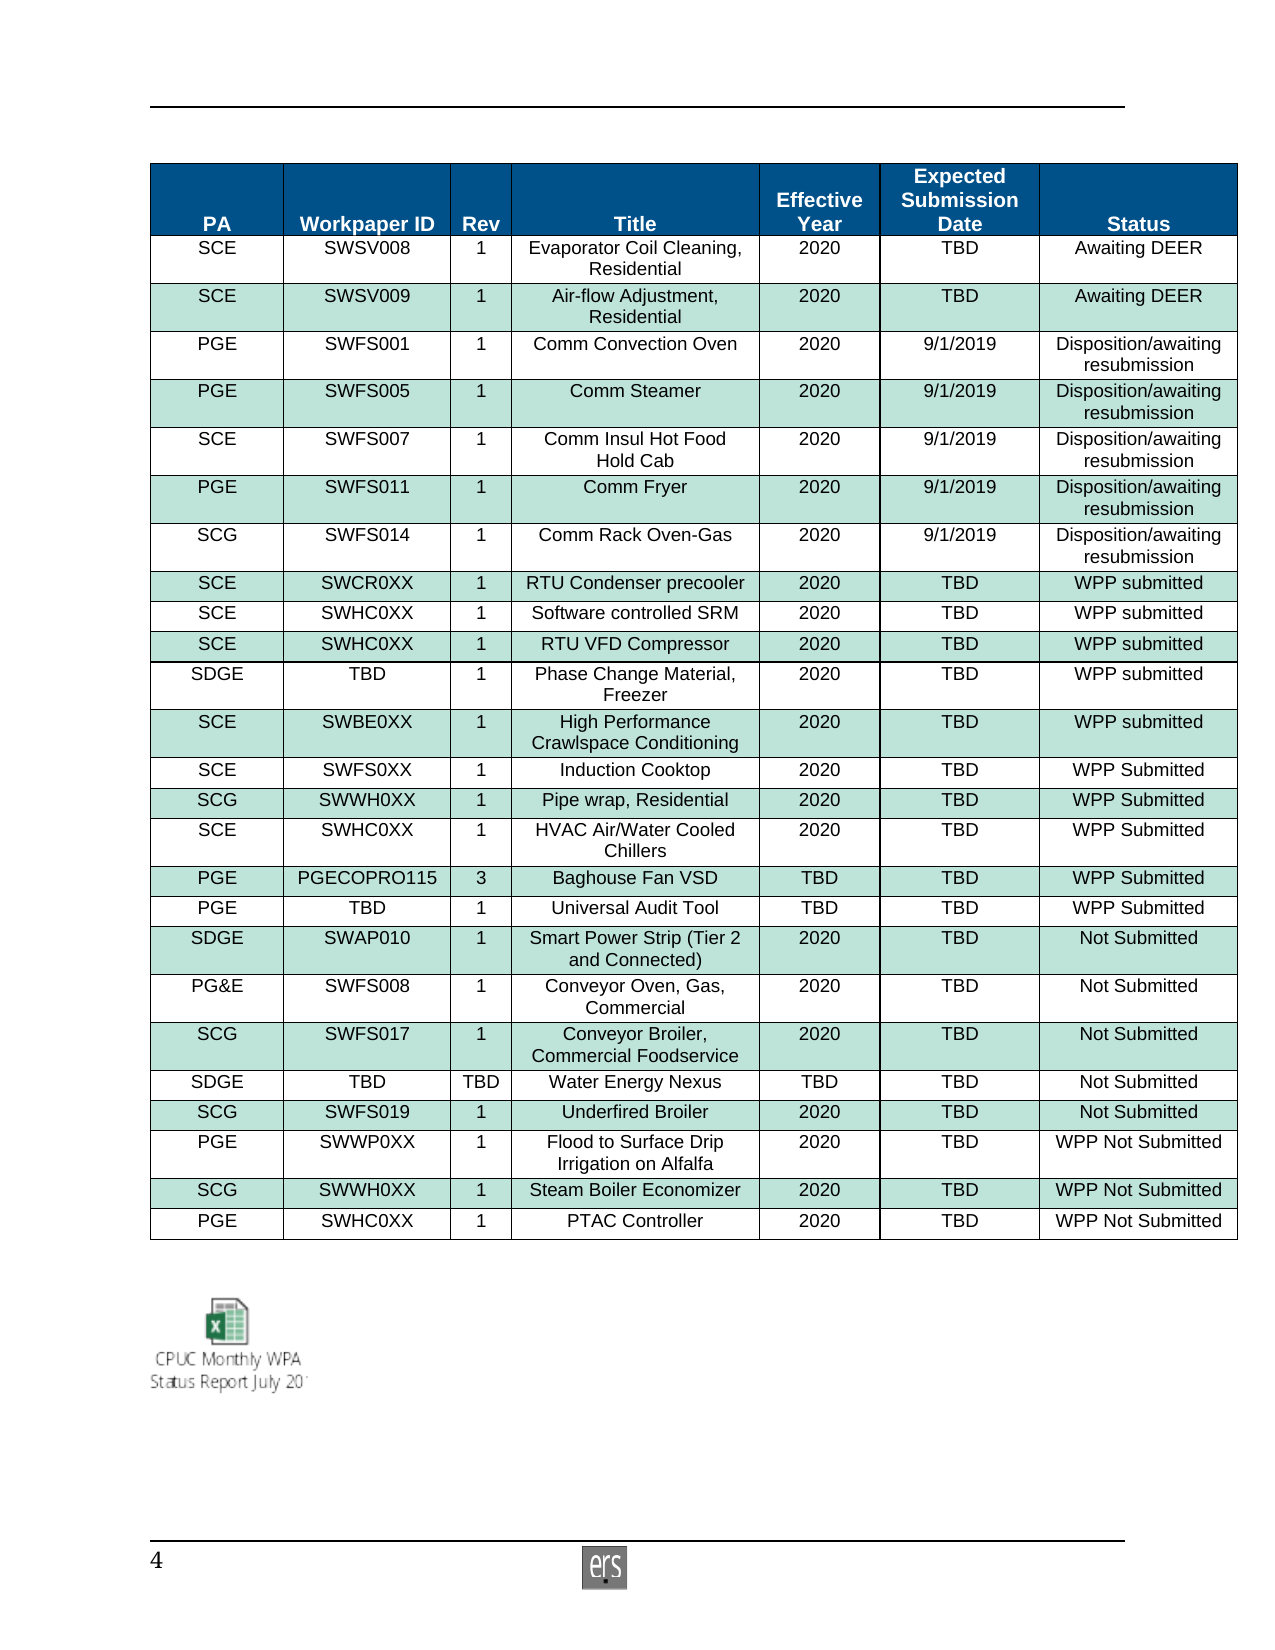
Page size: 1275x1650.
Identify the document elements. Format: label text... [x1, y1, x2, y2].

table_cell TBD [881, 632, 1039, 661]
table_cell 1 [451, 1023, 511, 1070]
table_cell Conveyor Broiler, Commercial Foodservice [512, 1023, 759, 1070]
table_cell 1 [451, 632, 511, 661]
table_cell 1 [451, 1209, 511, 1238]
table_cell Comm Insul Hot Food Hold Cab [512, 428, 759, 475]
table_cell Conveyor Oven, Gas, Commercial [512, 975, 759, 1022]
table_cell Comm Convection Oven [512, 332, 759, 379]
table_cell Evaporator Coil Cleaning, Residential [512, 236, 759, 283]
table_cell 1 [451, 1179, 511, 1208]
table_cell Not Submitted [1040, 1023, 1237, 1070]
table_cell 2020 [760, 663, 879, 709]
table_cell Disposition/awaiting resubmission [1040, 476, 1237, 523]
table_cell Not Submitted [1040, 927, 1237, 974]
table_cell WPP submitted [1040, 710, 1237, 757]
table_cell 2020 [760, 1023, 879, 1070]
table_cell SWBE0XX [284, 710, 450, 757]
table_cell SCG [151, 1179, 283, 1208]
table_cell Comm Rack Oven-Gas [512, 524, 759, 571]
table_cell SCE [151, 632, 283, 661]
table_cell HVAC Air/Water Cooled Chillers [512, 819, 759, 866]
table_cell RTU Condenser precooler [512, 572, 759, 601]
table_cell SDGE [151, 663, 283, 709]
table_header Expected Submission Date [881, 164, 1039, 235]
table_cell 1 [451, 1131, 511, 1178]
table_cell TBD [881, 975, 1039, 1022]
table_cell SWFS008 [284, 975, 450, 1022]
table_cell PGE [151, 1131, 283, 1178]
table_cell SWHC0XX [284, 632, 450, 661]
table_cell TBD [881, 897, 1039, 926]
table_cell 2020 [760, 602, 879, 631]
table_cell Steam Boiler Economizer [512, 1179, 759, 1208]
table_cell TBD [881, 710, 1039, 757]
table_cell 1 [451, 663, 511, 709]
table_cell WPP submitted [1040, 602, 1237, 631]
table_cell SCE [151, 758, 283, 787]
table_cell SCG [151, 789, 283, 818]
table_cell 1 [451, 819, 511, 866]
table_cell 1 [451, 524, 511, 571]
table_cell SCE [151, 572, 283, 601]
table_cell 2020 [760, 524, 879, 571]
table_cell 2020 [760, 1179, 879, 1208]
table_cell Not Submitted [1040, 1101, 1237, 1130]
table_cell WPP submitted [1040, 632, 1237, 661]
table_cell 1 [451, 710, 511, 757]
table_cell TBD [881, 1131, 1039, 1178]
table_cell Universal Audit Tool [512, 897, 759, 926]
table_cell 1 [451, 236, 511, 283]
table_cell TBD [881, 284, 1039, 331]
table_cell TBD [881, 572, 1039, 601]
table_cell 9/1/2019 [881, 476, 1039, 523]
table_cell 2020 [760, 789, 879, 818]
table_cell SWFS001 [284, 332, 450, 379]
table_cell 1 [451, 428, 511, 475]
table_cell 1 [451, 758, 511, 787]
table_cell RTU VFD Compressor [512, 632, 759, 661]
table_cell 1 [451, 476, 511, 523]
table_cell SWWH0XX [284, 1179, 450, 1208]
table_cell SCE [151, 284, 283, 331]
table_cell TBD [881, 1209, 1039, 1238]
table_cell Smart Power Strip (Tier 2 and Connected) [512, 927, 759, 974]
table_cell TBD [760, 867, 879, 896]
table_cell SCE [151, 428, 283, 475]
table_cell WPP submitted [1040, 663, 1237, 709]
table_header Status [1040, 164, 1237, 235]
table_cell 1 [451, 789, 511, 818]
table_cell PGE [151, 867, 283, 896]
table_cell SWFS019 [284, 1101, 450, 1130]
table_cell 2020 [760, 1101, 879, 1130]
table_cell 2020 [760, 632, 879, 661]
table_cell Not Submitted [1040, 975, 1237, 1022]
table_cell PG&E [151, 975, 283, 1022]
table_cell TBD [881, 758, 1039, 787]
table_cell 2020 [760, 428, 879, 475]
table_header Effective Year [760, 164, 879, 235]
table_cell TBD [284, 663, 450, 709]
table_cell 2020 [760, 572, 879, 601]
table_cell Disposition/awaiting resubmission [1040, 380, 1237, 427]
table_cell WPP Submitted [1040, 789, 1237, 818]
table_cell 9/1/2019 [881, 332, 1039, 379]
table_cell TBD [760, 1071, 879, 1100]
table_cell 2020 [760, 1209, 879, 1238]
table_cell PGECOPRO115 [284, 867, 450, 896]
table_cell TBD [881, 927, 1039, 974]
table_cell 2020 [760, 1131, 879, 1178]
table_cell 2020 [760, 284, 879, 331]
table_cell SWHC0XX [284, 819, 450, 866]
table_cell TBD [451, 1071, 511, 1100]
table_cell SWFS014 [284, 524, 450, 571]
table_cell SCE [151, 710, 283, 757]
table_cell TBD [881, 867, 1039, 896]
table_cell SWWP0XX [284, 1131, 450, 1178]
table_cell Flood to Surface Drip Irrigation on Alfalfa [512, 1131, 759, 1178]
table_cell Water Energy Nexus [512, 1071, 759, 1100]
table_cell 1 [451, 975, 511, 1022]
table_header Rev [451, 164, 511, 235]
table_cell 2020 [760, 332, 879, 379]
table_cell 2020 [760, 710, 879, 757]
table_cell WPP Not Submitted [1040, 1209, 1237, 1238]
table_cell TBD [881, 602, 1039, 631]
table_cell 2020 [760, 236, 879, 283]
table_cell PGE [151, 1209, 283, 1238]
table_cell SWFS017 [284, 1023, 450, 1070]
table_cell SWAP010 [284, 927, 450, 974]
table_cell SWFS011 [284, 476, 450, 523]
table_cell 2020 [760, 819, 879, 866]
table_cell PGE [151, 332, 283, 379]
table_cell TBD [881, 1071, 1039, 1100]
table_cell 2020 [760, 975, 879, 1022]
table_cell SCE [151, 602, 283, 631]
table_cell 2020 [760, 758, 879, 787]
table_cell 2020 [760, 476, 879, 523]
table_cell SWFS005 [284, 380, 450, 427]
table_cell 2020 [760, 380, 879, 427]
table_cell TBD [881, 1101, 1039, 1130]
table_cell SDGE [151, 1071, 283, 1100]
table_cell Pipe wrap, Residential [512, 789, 759, 818]
table_cell PGE [151, 897, 283, 926]
table_cell SCG [151, 524, 283, 571]
table_cell Induction Cooktop [512, 758, 759, 787]
table_cell SWHC0XX [284, 1209, 450, 1238]
table_cell SWCR0XX [284, 572, 450, 601]
table_header PA [151, 164, 283, 235]
table_cell 1 [451, 897, 511, 926]
table_cell 1 [451, 927, 511, 974]
table_cell PTAC Controller [512, 1209, 759, 1238]
table_cell Awaiting DEER [1040, 284, 1237, 331]
table_cell SWFS0XX [284, 758, 450, 787]
table_header Workpaper ID [284, 164, 450, 235]
table_cell Comm Fryer [512, 476, 759, 523]
table_cell WPP Not Submitted [1040, 1131, 1237, 1178]
table_cell 9/1/2019 [881, 524, 1039, 571]
table_cell Disposition/awaiting resubmission [1040, 524, 1237, 571]
table_cell 2020 [760, 927, 879, 974]
table_cell SWSV009 [284, 284, 450, 331]
table_cell Baghouse Fan VSD [512, 867, 759, 896]
table_cell WPP Not Submitted [1040, 1179, 1237, 1208]
table_cell TBD [760, 897, 879, 926]
table_cell 1 [451, 1101, 511, 1130]
table_cell SWFS007 [284, 428, 450, 475]
table_cell TBD [881, 1179, 1039, 1208]
table_cell 9/1/2019 [881, 380, 1039, 427]
table_cell SWHC0XX [284, 602, 450, 631]
table_cell SCG [151, 1023, 283, 1070]
table_cell 1 [451, 572, 511, 601]
table_cell TBD [284, 897, 450, 926]
table_cell TBD [881, 663, 1039, 709]
table_cell SCE [151, 236, 283, 283]
table_cell 1 [451, 332, 511, 379]
table_cell TBD [284, 1071, 450, 1100]
table_cell WPP submitted [1040, 572, 1237, 601]
table_cell Disposition/awaiting resubmission [1040, 332, 1237, 379]
table_cell Disposition/awaiting resubmission [1040, 428, 1237, 475]
table_cell 9/1/2019 [881, 428, 1039, 475]
table_cell SCG [151, 1101, 283, 1130]
table_cell Underfired Broiler [512, 1101, 759, 1130]
table_cell 1 [451, 602, 511, 631]
table_cell SCE [151, 819, 283, 866]
table_cell 3 [451, 867, 511, 896]
table_cell WPP Submitted [1040, 819, 1237, 866]
table_cell WPP Submitted [1040, 867, 1237, 896]
table_cell TBD [881, 236, 1039, 283]
table_cell Not Submitted [1040, 1071, 1237, 1100]
table_cell Software controlled SRM [512, 602, 759, 631]
table_cell Awaiting DEER [1040, 236, 1237, 283]
table_cell Phase Change Material, Freezer [512, 663, 759, 709]
table_cell High Performance Crawlspace Conditioning [512, 710, 759, 757]
table_cell Air-flow Adjustment, Residential [512, 284, 759, 331]
table_cell PGE [151, 476, 283, 523]
table_cell SWWH0XX [284, 789, 450, 818]
table_cell 1 [451, 284, 511, 331]
table_cell TBD [881, 819, 1039, 866]
table_cell PGE [151, 380, 283, 427]
table_cell SDGE [151, 927, 283, 974]
table_cell TBD [881, 789, 1039, 818]
table_cell TBD [881, 1023, 1039, 1070]
table_cell SWSV008 [284, 236, 450, 283]
table_cell Comm Steamer [512, 380, 759, 427]
table_cell 1 [451, 380, 511, 427]
table_cell WPP Submitted [1040, 897, 1237, 926]
table_cell WPP Submitted [1040, 758, 1237, 787]
table_header Title [512, 164, 759, 235]
